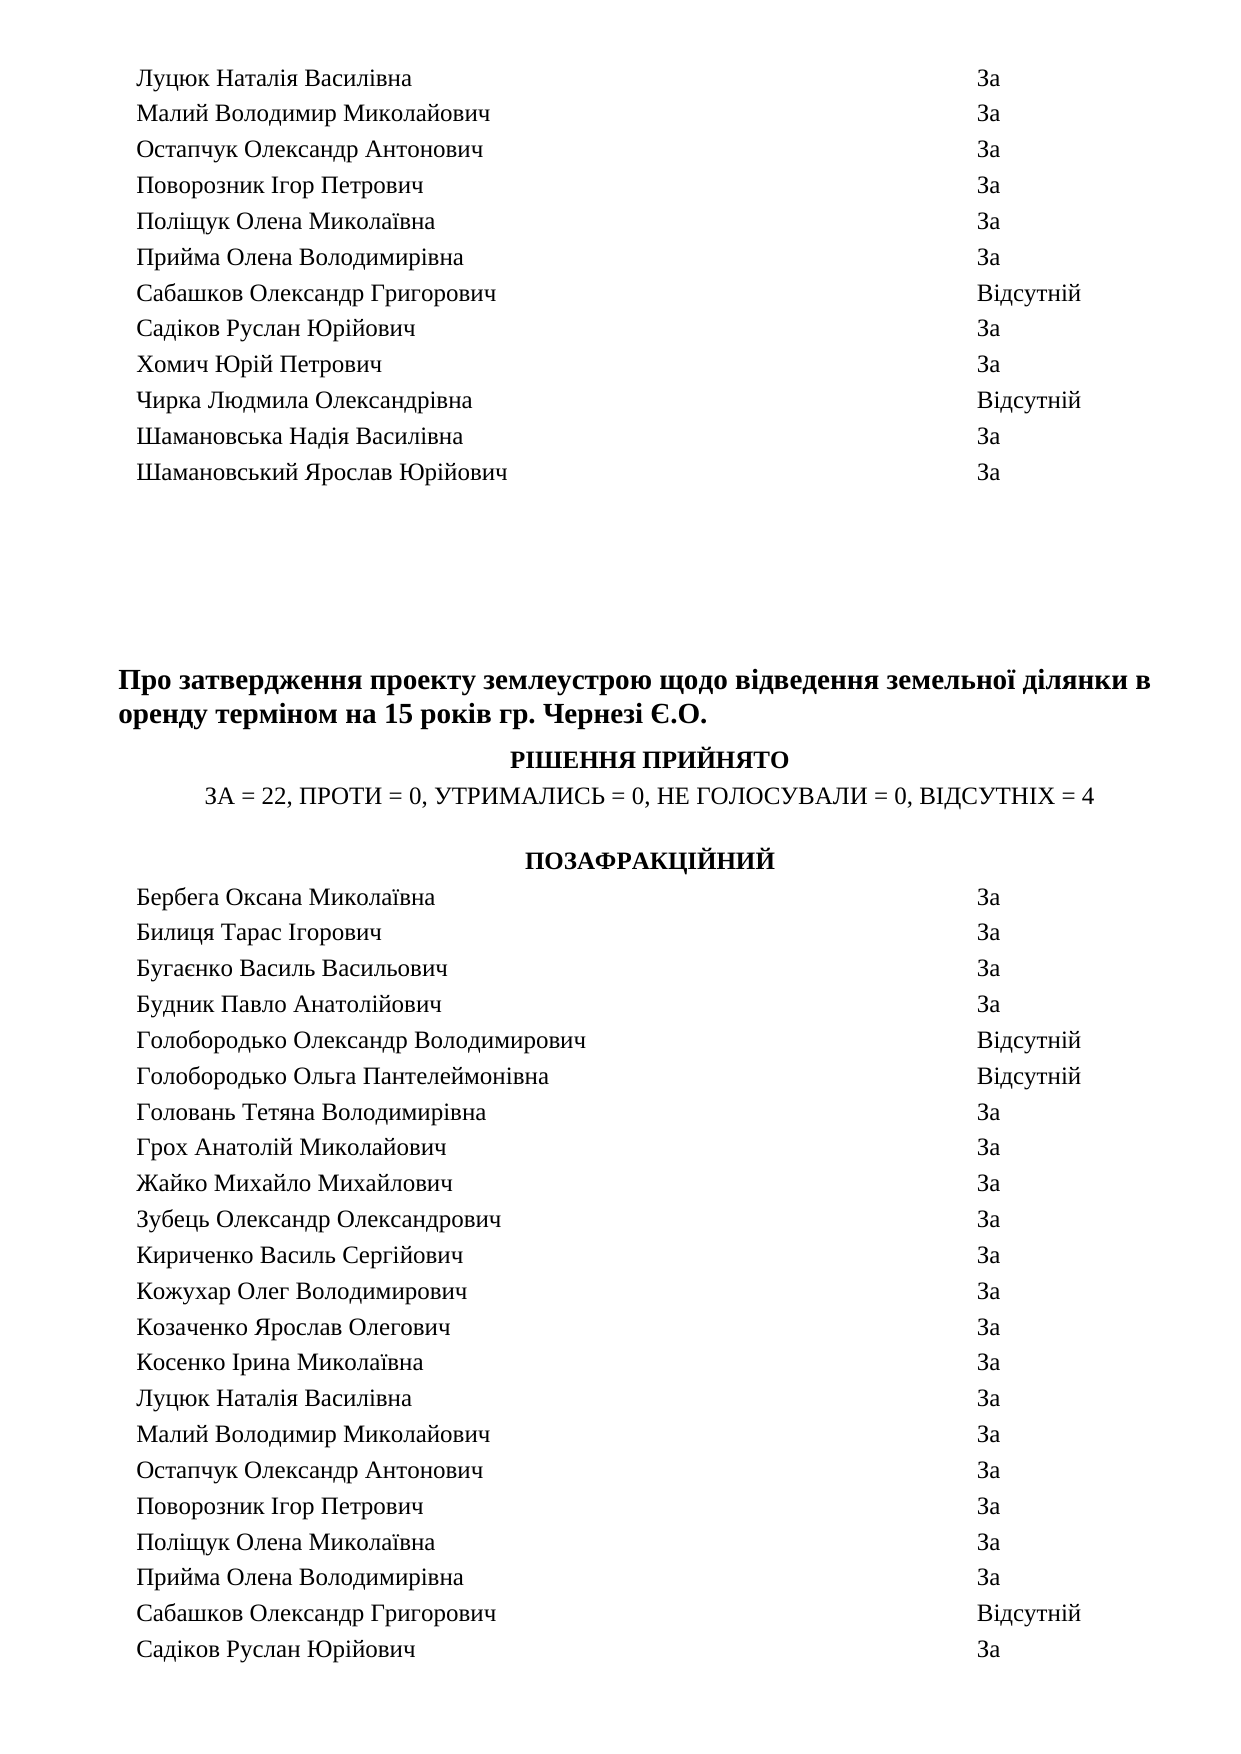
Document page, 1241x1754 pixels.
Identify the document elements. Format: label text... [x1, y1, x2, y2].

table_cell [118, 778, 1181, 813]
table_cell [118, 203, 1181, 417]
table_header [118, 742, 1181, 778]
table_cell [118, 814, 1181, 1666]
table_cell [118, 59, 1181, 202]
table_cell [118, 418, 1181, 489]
subtitle Про затвердження проекту землеустрою щодо відведення земельної ділянки в оренду терміном на 15 років гр. Чернезі Є.О. [118, 662, 1181, 729]
